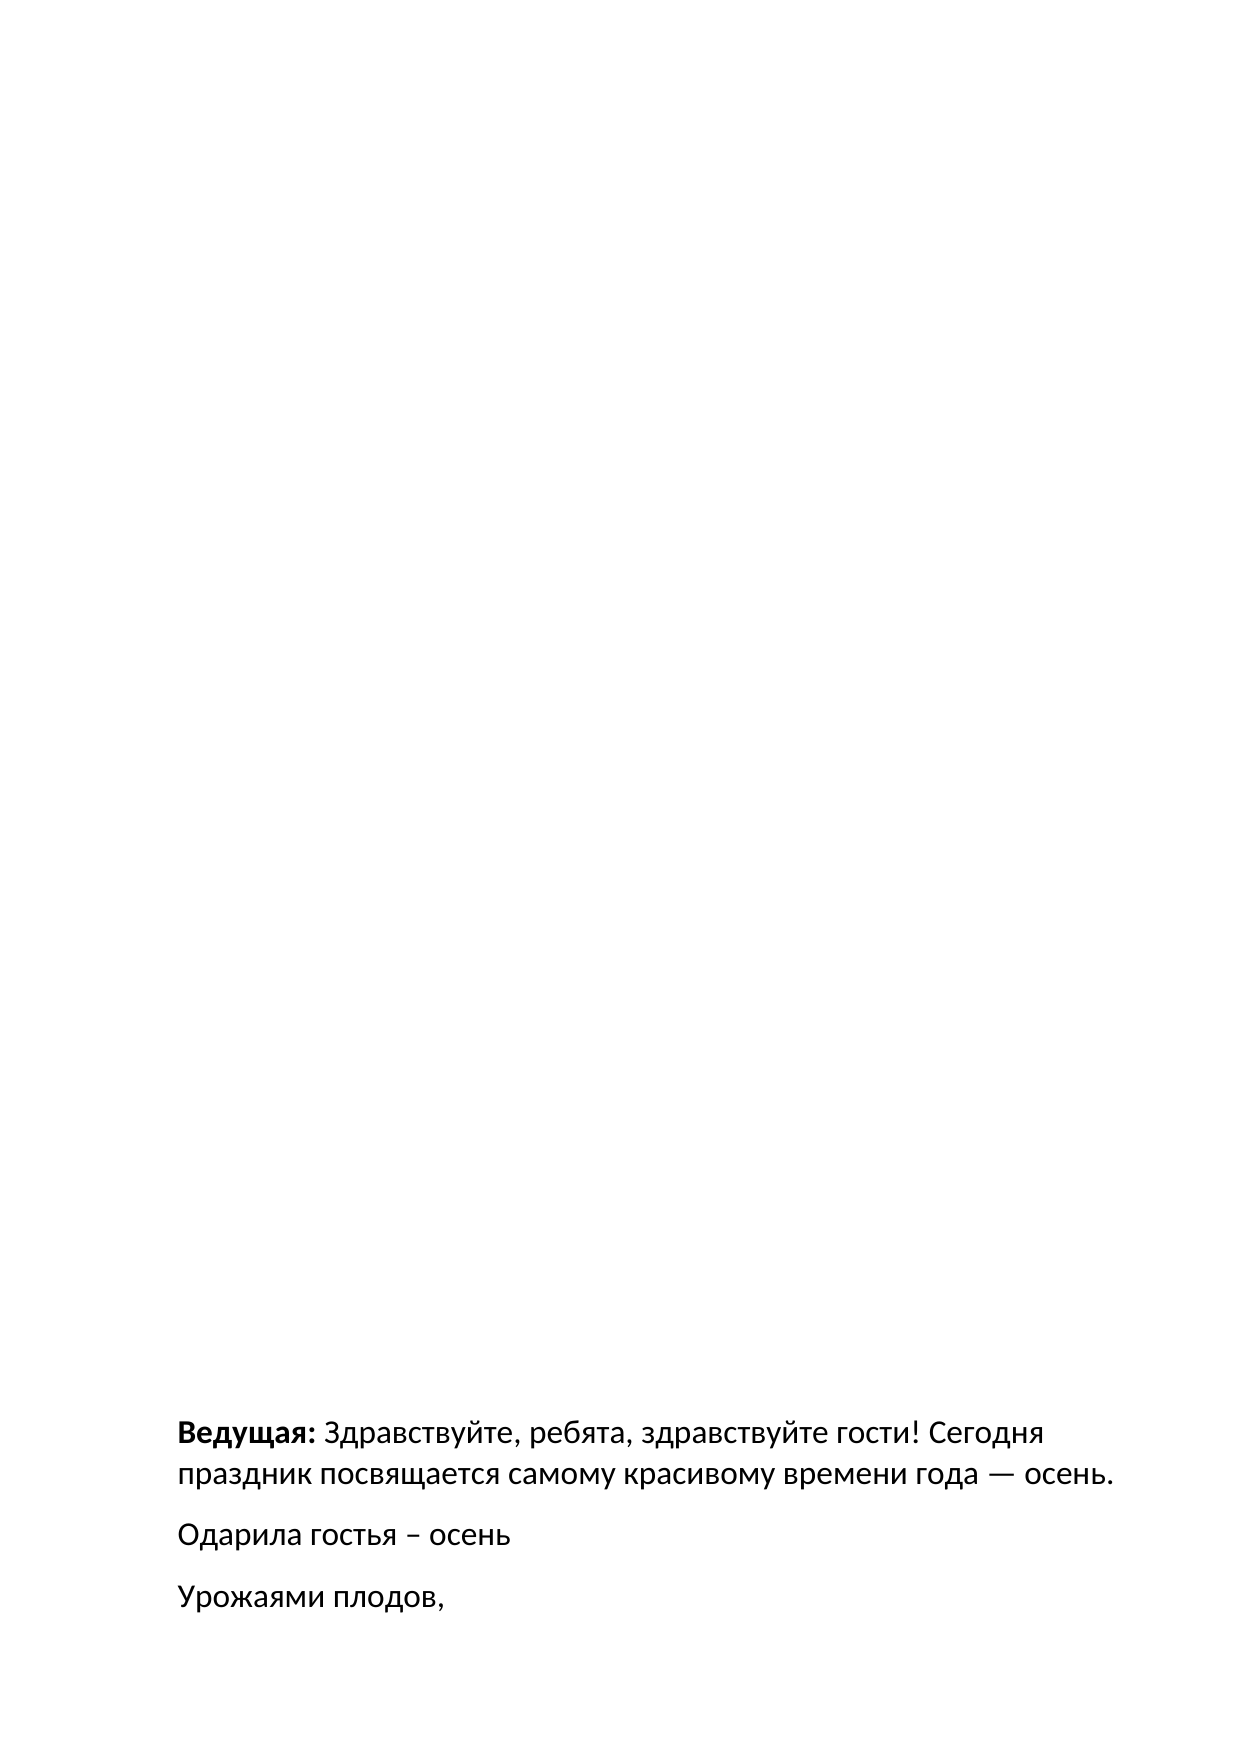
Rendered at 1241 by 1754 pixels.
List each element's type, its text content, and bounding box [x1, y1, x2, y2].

text Одарила гостья – осень [177, 1513, 1152, 1554]
text Урожаями плодов, [177, 1575, 1152, 1616]
text Ведущая: Здравствуйте, ребята, здравствуйте гости! Сегодня праздник посвящается самому красивому времени года — осень. [177, 1411, 1152, 1492]
